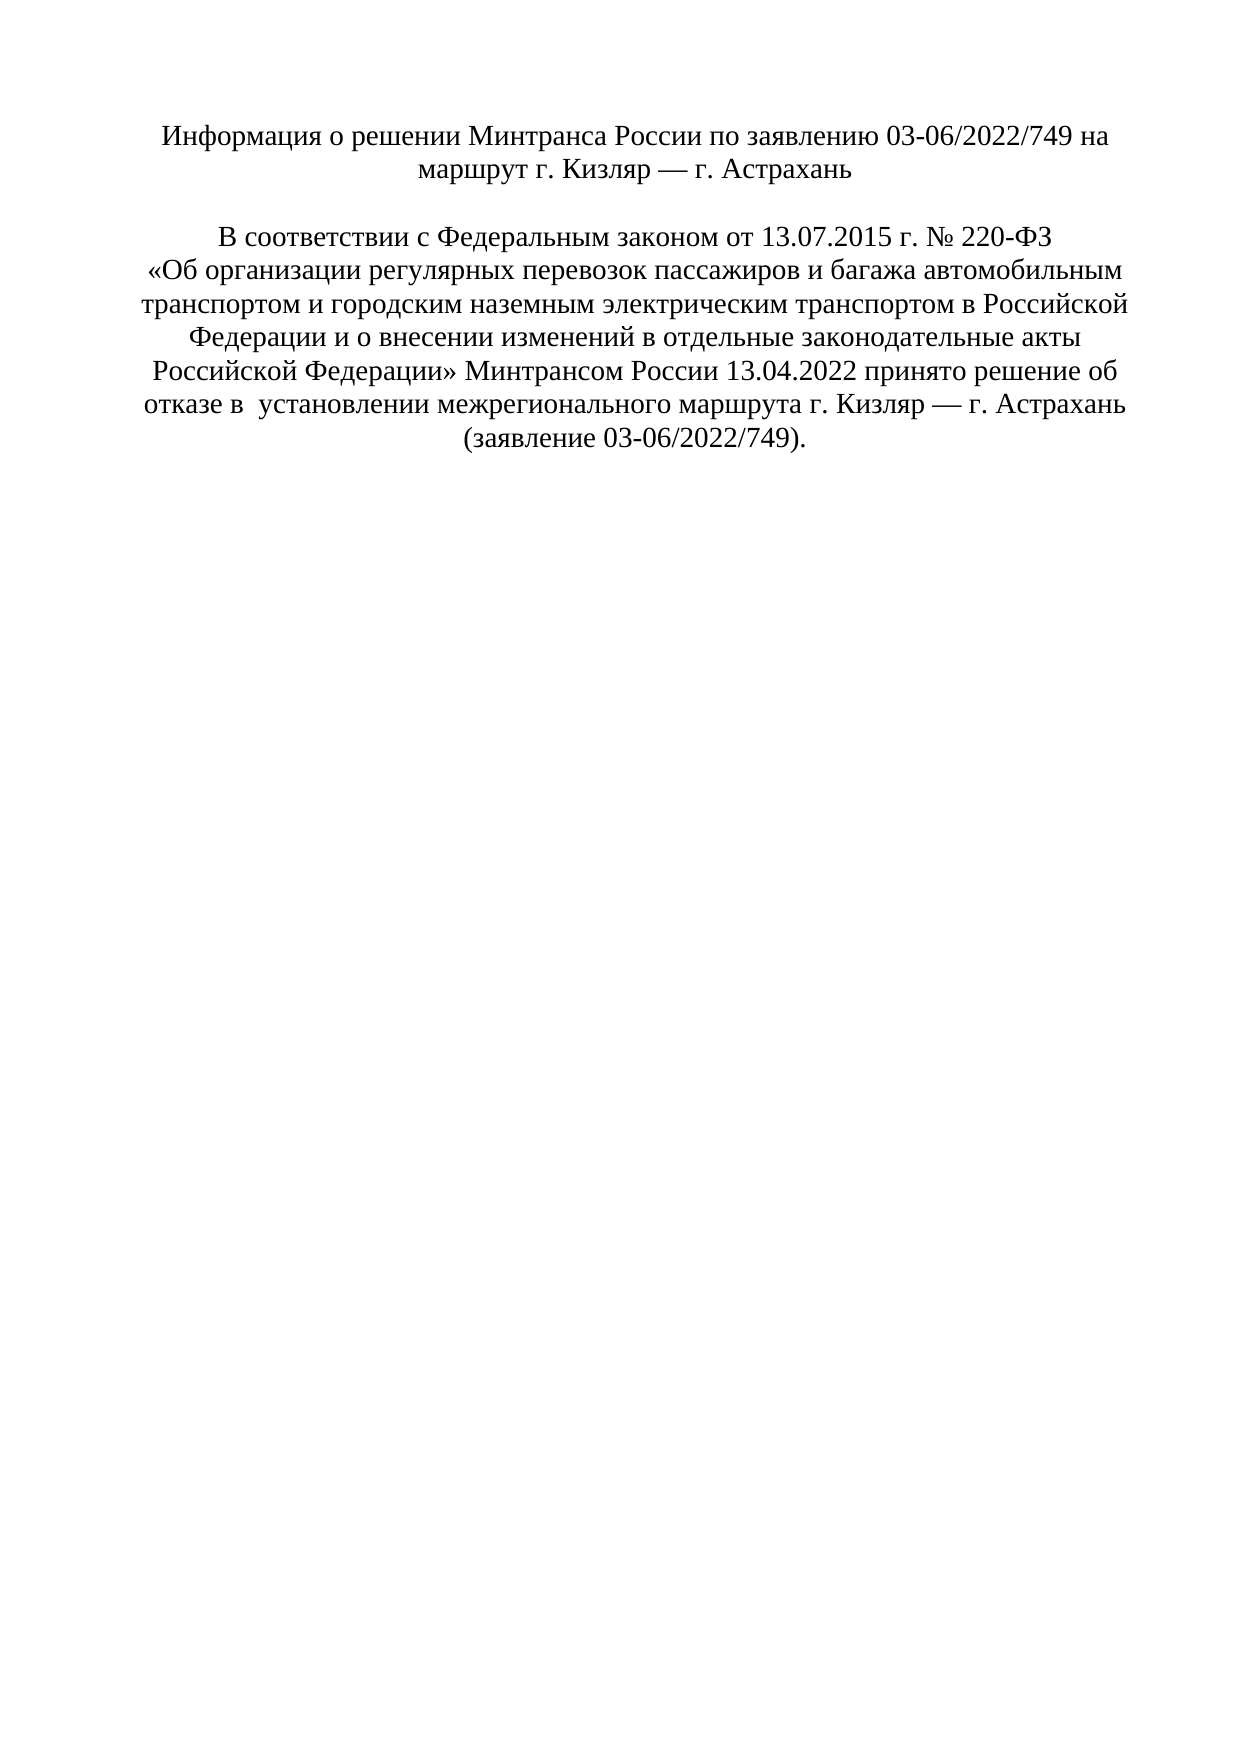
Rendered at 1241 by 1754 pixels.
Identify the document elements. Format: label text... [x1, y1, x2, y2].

text В соответствии с Федеральным законом от 13.07.2015 г. № 220-ФЗ «Об организации регулярных перевозок пассажиров и багажа автомобильным транспортом и городским наземным электрическим транспортом в Российской Федерации и о внесении изменений в отдельные законодательные акты Российской Федерации» Минтрансом России 13.04.2022 принято решение об отказе в установлении межрегионального маршрута г. Кизляр — г. Астрахань (заявление 03-06/2022/749). [118, 219, 1152, 453]
text Информация о решении Минтранса России по заявлению 03-06/2022/749 на маршрут г. Кизляр — г. Астрахань [118, 118, 1152, 185]
